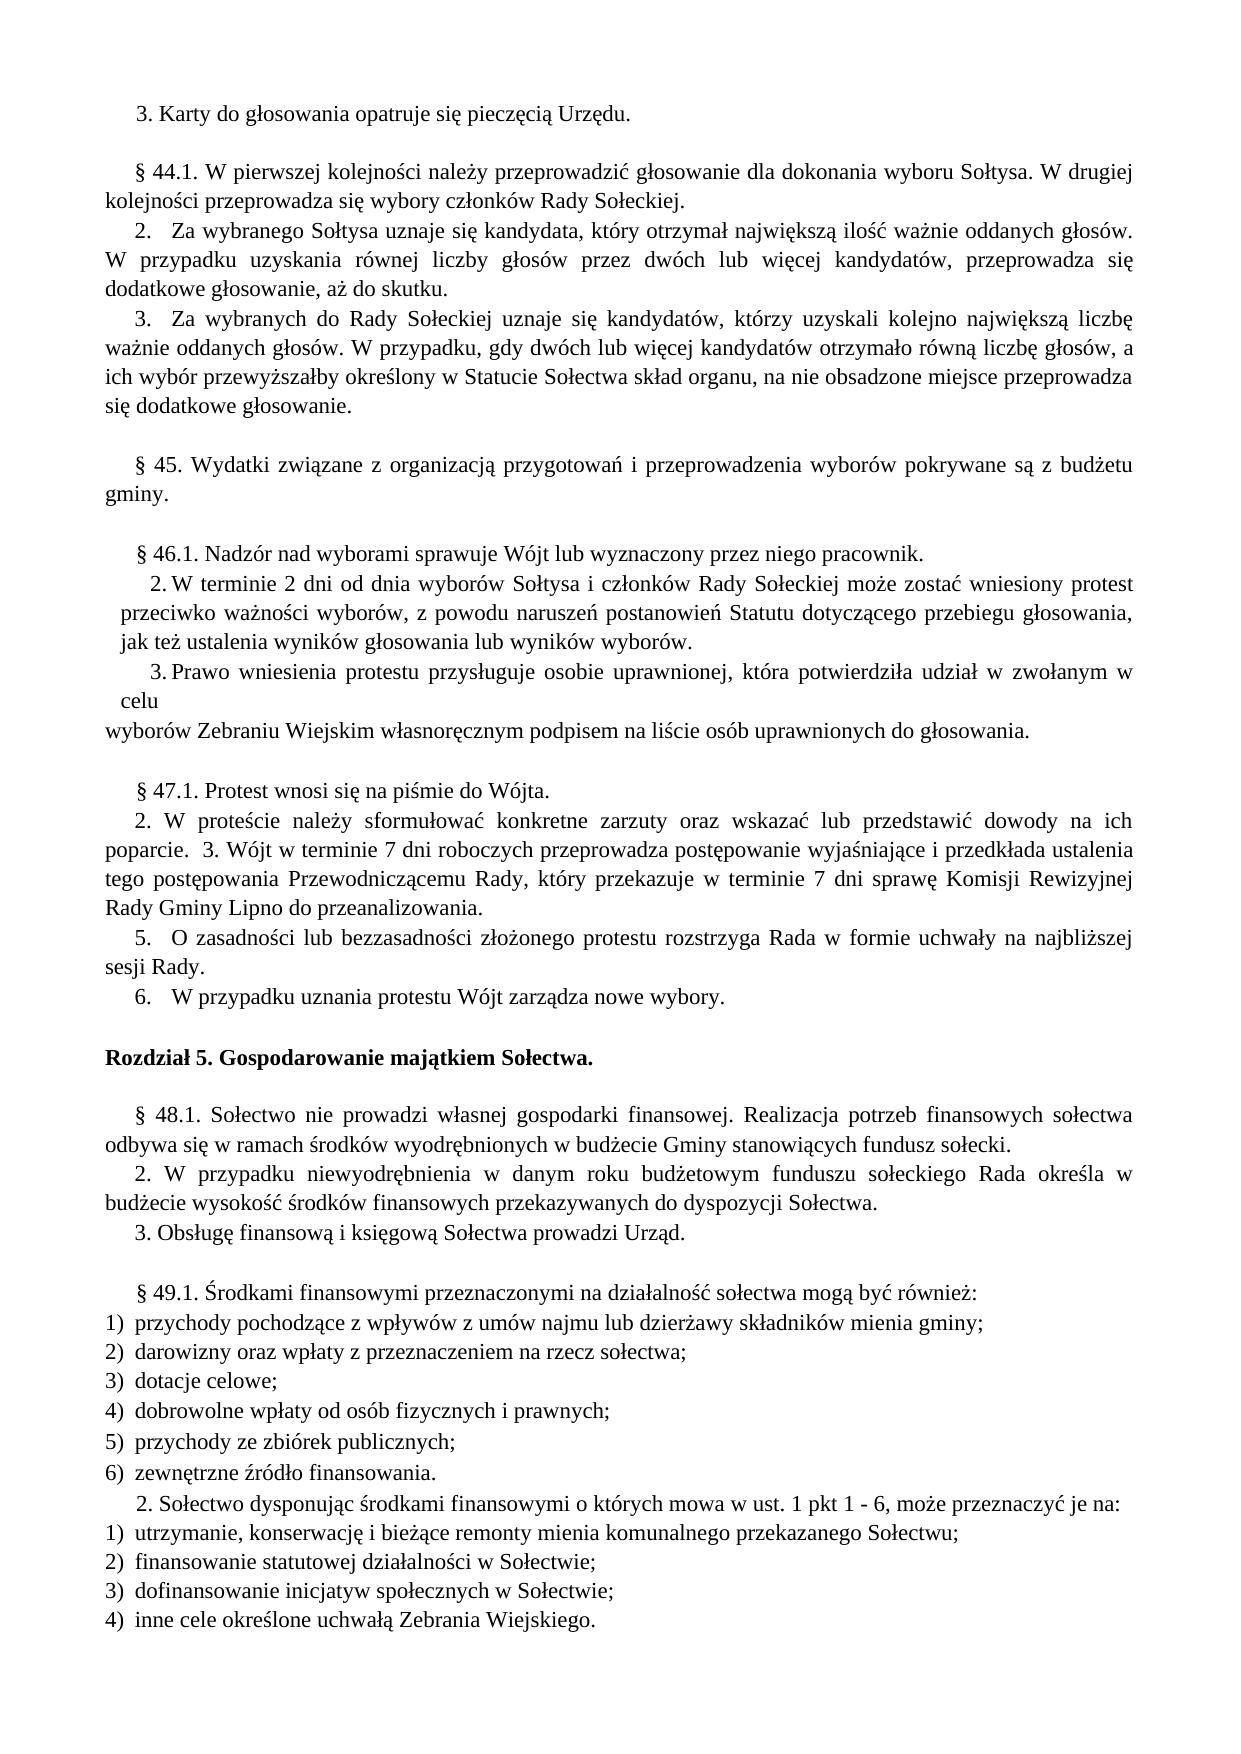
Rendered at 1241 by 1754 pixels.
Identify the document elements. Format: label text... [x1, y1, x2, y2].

list Za wybranego Sołtysa uznaje się kandydata, który otrzymał największą ilość ważnie oddanych głosów. W przypadku uzyskania równej liczby głosów przez dwóch lub więcej kandydatów, przeprowadza się dodatkowe głosowanie, aż do skutku. [105, 217, 1134, 302]
text § 45. Wydatki związane z organizacją przygotowań i przeprowadzenia wyborów pokrywane są z budżetu gminy. [105, 451, 1134, 506]
text § 49.1. Środkami finansowymi przeznaczonymi na działalność sołectwa mogą być również: [136, 1279, 1134, 1306]
text § 48.1. Sołectwo nie prowadzi własnej gospodarki finansowej. Realizacja potrzeb finansowych sołectwa odbywa się w ramach środków wyodrębnionych w budżecie Gminy stanowiących fundusz sołecki. [105, 1101, 1134, 1157]
list dotacje celowe; [105, 1367, 1134, 1394]
list przychody ze zbiórek publicznych; [105, 1428, 1134, 1454]
list inne cele określone uchwałą Zebrania Wiejskiego. [105, 1606, 1134, 1633]
text § 47.1. Protest wnosi się na piśmie do Wójta. [136, 777, 1134, 803]
text 3. Karty do głosowania opatruje się pieczęcią Urzędu. [136, 100, 1134, 126]
list dobrowolne wpłaty od osób fizycznych i prawnych; [105, 1397, 1134, 1423]
list W terminie 2 dni od dnia wyborów Sołtysa i członków Rady Sołeckiej może zostać wniesiony protest przeciwko ważności wyborów, z powodu naruszeń postanowień Statutu dotyczącego przebiegu głosowania, jak też ustalenia wyników głosowania lub wyników wyborów. [120, 570, 1134, 654]
subtitle Rozdział 5. Gospodarowanie majątkiem Sołectwa. [105, 1044, 856, 1070]
text 3. Obsługę finansową i księgową Sołectwa prowadzi Urząd. [105, 1219, 1134, 1246]
list przychody pochodzące z wpływów z umów najmu lub dzierżawy składników mienia gminy; [105, 1309, 1134, 1336]
text § 44.1. W pierwszej kolejności należy przeprowadzić głosowanie dla dokonania wyboru Sołtysa. W drugiej kolejności przeprowadza się wybory członków Rady Sołeckiej. [105, 158, 1134, 214]
text wyborów Zebraniu Wiejskim własnoręcznym podpisem na liście osób uprawnionych do głosowania. [105, 717, 1134, 743]
list darowizny oraz wpłaty z przeznaczeniem na rzecz sołectwa; [105, 1338, 1134, 1365]
text § 46.1. Nadzór nad wyborami sprawuje Wójt lub wyznaczony przez niego pracownik. [136, 540, 1134, 567]
text 2. W przypadku niewyodrębnienia w danym roku budżetowym funduszu sołeckiego Rada określa w budżecie wysokość środków finansowych przekazywanych do dyspozycji Sołectwa. [105, 1160, 1134, 1216]
text 2. W proteście należy sformułować konkretne zarzuty oraz wskazać lub przedstawić dowody na ich poparcie. 3. Wójt w terminie 7 dni roboczych przeprowadza postępowanie wyjaśniające i przedkłada ustalenia tego postępowania Przewodniczącemu Rady, który przekazuje w terminie 7 dni sprawę Komisji Rewizyjnej Rady Gminy Lipno do przeanalizowania. [105, 807, 1134, 921]
list O zasadności lub bezzasadności złożonego protestu rozstrzyga Rada w formie uchwały na najbliższej sesji Rady. [105, 924, 1134, 979]
list Prawo wniesienia protestu przysługuje osobie uprawnionej, która potwierdziła udział w zwołanym w celu [120, 658, 1134, 713]
text 2. Sołectwo dysponując środkami finansowymi o których mowa w ust. 1 pkt 1 - 6, może przeznaczyć je na: [136, 1490, 1134, 1516]
list finansowanie statutowej działalności w Sołectwie; [105, 1548, 1134, 1575]
list zewnętrzne źródło finansowania. [105, 1459, 1134, 1485]
list Za wybranych do Rady Sołeckiej uznaje się kandydatów, którzy uzyskali kolejno największą liczbę ważnie oddanych głosów. W przypadku, gdy dwóch lub więcej kandydatów otrzymało równą liczbę głosów, a ich wybór przewyższałby określony w Statucie Sołectwa skład organu, na nie obsadzone miejsce przeprowadza się dodatkowe głosowanie. [105, 305, 1134, 419]
list utrzymanie, konserwację i bieżące remonty mienia komunalnego przekazanego Sołectwu; [105, 1519, 1134, 1546]
list W przypadku uznania protestu Wójt zarządza nowe wybory. [105, 983, 1134, 1009]
list dofinansowanie inicjatyw społecznych w Sołectwie; [105, 1577, 1134, 1604]
